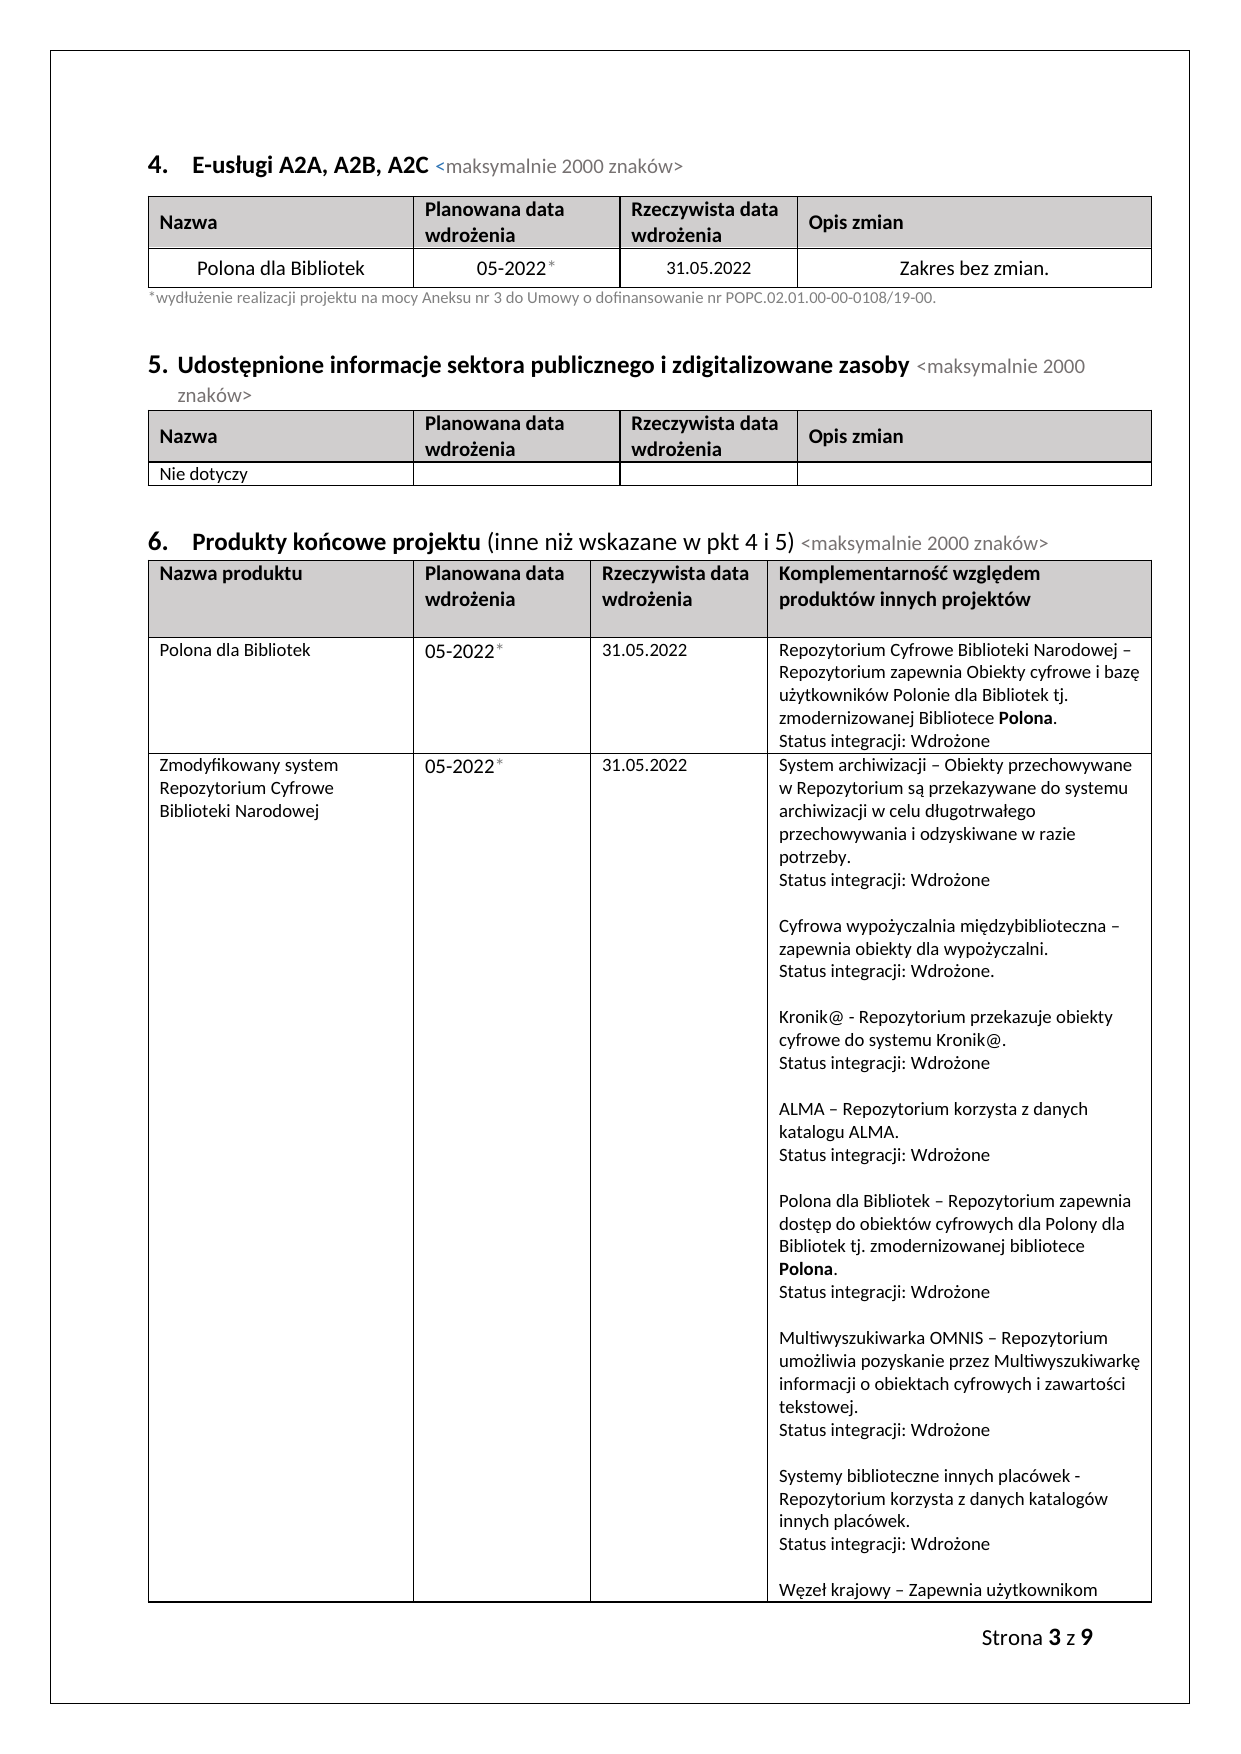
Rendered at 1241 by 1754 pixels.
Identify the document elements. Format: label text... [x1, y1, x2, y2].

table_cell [768, 754, 1151, 1601]
table_header Rzeczywista data wdrożenia [621, 197, 797, 247]
table_header Rzeczywista data wdrożenia [591, 561, 767, 637]
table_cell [149, 754, 413, 1601]
table_cell [621, 463, 797, 485]
table_cell [414, 463, 619, 485]
table_cell [798, 463, 1151, 485]
table_cell Zakres bez zmian. [798, 249, 1151, 287]
table_cell 05-2022* [414, 754, 590, 1601]
table_header Planowana data wdrożenia [414, 411, 619, 461]
table_header Planowana data wdrożenia [414, 561, 590, 637]
table_header Nazwa [149, 197, 413, 247]
table_header Komplementarność względem produktów innych projektów [768, 561, 1151, 637]
table_cell Repozytorium Cyfrowe Biblioteki Narodowej – Repozytorium zapewnia Obiekty cyfrowe i bazę użytkowników Polonie dla Bibliotek tj. zmodernizowanej Bibliotece Polona. Status integracji: Wdrożone [768, 638, 1151, 752]
table_cell Polona dla Bibliotek [149, 249, 413, 287]
table_cell 05-2022* [414, 638, 590, 752]
table_header Opis zmian [798, 411, 1151, 461]
table_header Nazwa produktu [149, 561, 413, 637]
subtitle *wydłużenie realizacji projektu na mocy Aneksu nr 3 do Umowy o dofinansowanie nr POPC.02.01.00-00-0108/19-00.17.3.18.38.WM) [148, 288, 1093, 308]
table_cell 31.05.2022 [591, 754, 767, 1601]
subtitle Produkty końcowe projektu (inne niż wskazane w pkt 4 i 5) <maksymalnie 2000 znaków> [148, 524, 1093, 557]
table_cell 05-2022* [414, 249, 619, 287]
table_header Rzeczywista data wdrożenia [621, 411, 797, 461]
table_cell 31.05.2022 [621, 249, 797, 287]
table_header Opis zmian [798, 197, 1151, 247]
table_cell Nie dotyczy [149, 463, 413, 485]
table_header Nazwa [149, 411, 413, 461]
table_cell 31.05.2022 [591, 638, 767, 752]
table_header Planowana data wdrożenia [414, 197, 619, 247]
subtitle Udostępnione informacje sektora publicznego i zdigitalizowane zasoby <maksymalnie 2000 znaków> [148, 347, 1093, 407]
subtitle E-usługi A2A, A2B, A2C <maksymalnie 2000 znaków> [148, 147, 1093, 181]
table_cell Polona dla Bibliotek [149, 638, 413, 752]
